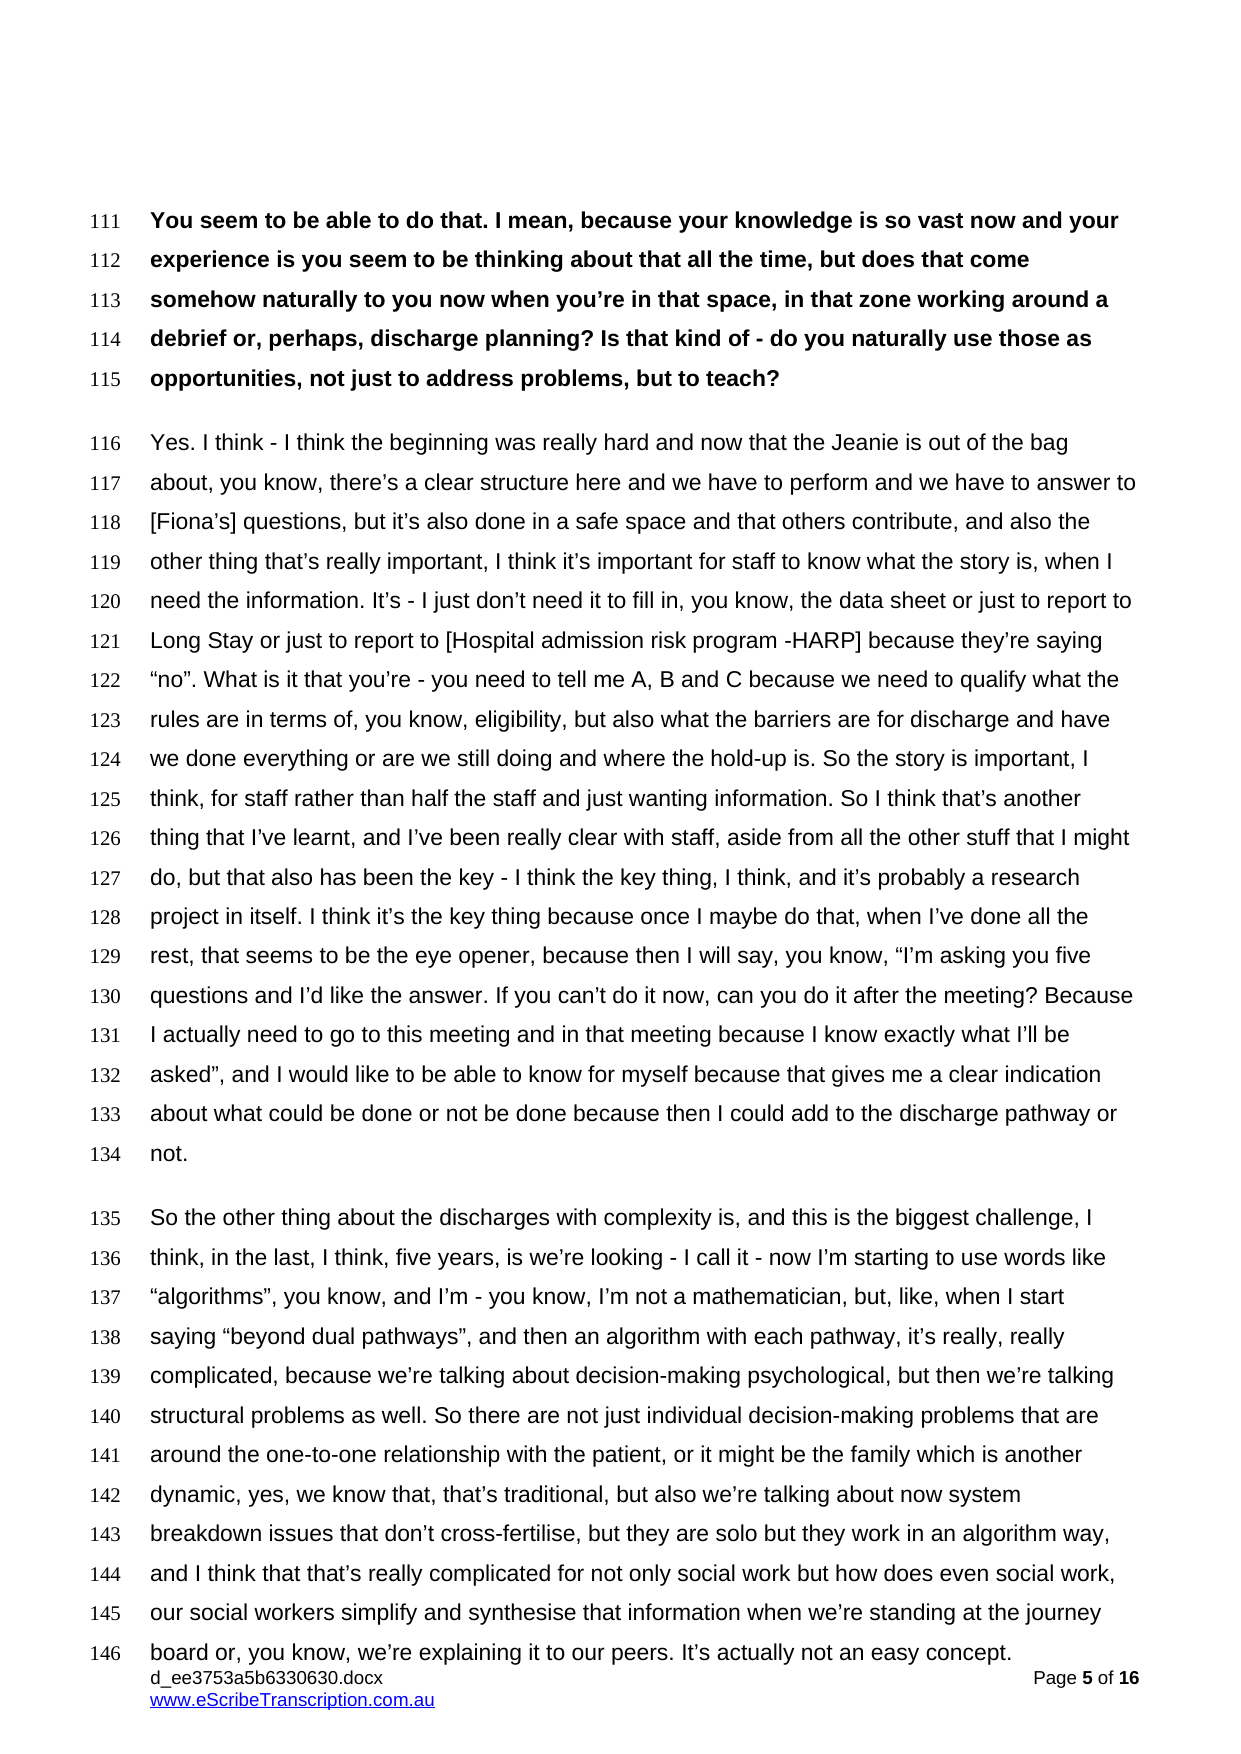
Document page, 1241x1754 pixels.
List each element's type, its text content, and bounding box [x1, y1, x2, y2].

subtitle You seem to be able to do that. I mean, because your knowledge is so vast now and your experience is you seem to be thinking about that all the time, but does that come somehow naturally to you now when you’re in that space, in that zone working around a debrief or, perhaps, discharge planning? Is that kind of - do you naturally use those as opportunities, not just to address problems, but to teach? [150, 207, 1137, 391]
text So the other thing about the discharges with complexity is, and this is the biggest challenge, I think, in the last, I think, five years, is we’re looking - I call it - now I’m starting to use words like “algorithms”, you know, and I’m - you know, I’m not a mathematician, but, like, when I start saying “beyond dual pathways”, and then an algorithm with each pathway, it’s really, really complicated, because we’re talking about decision-making psychological, but then we’re talking structural problems as well. So there are not just individual decision-making problems that are around the one-to-one relationship with the patient, or it might be the family which is another dynamic, yes, we know that, that’s traditional, but also we’re talking about now system breakdown issues that don’t cross-fertilise, but they are solo but they work in an algorithm way, and I think that that’s really complicated for not only social work but how does even social work, our social workers simplify and synthesise that information when we’re standing at the journey board or, you know, we’re explaining it to our peers. It’s actually not an easy concept. [150, 1204, 1137, 1665]
subtitle Yes. I think - I think the beginning was really hard and now that the Jeanie is out of the bag about, you know, there’s a clear structure here and we have to perform and we have to answer to [Fiona’s] questions, but it’s also done in a safe space and that others contribute, and also the other thing that’s really important, I think it’s important for staff to know what the story is, when I need the information. It’s - I just don’t need it to fill in, you know, the data sheet or just to report to Long Stay or just to report to [Hospital admission risk program -HARP] because they’re saying “no”. What is it that you’re - you need to tell me A, B and C because we need to qualify what the rules are in terms of, you know, eligibility, but also what the barriers are for discharge and have we done everything or are we still doing and where the hold-up is. So the story is important, I think, for staff rather than half the staff and just wanting information. So I think that’s another thing that I’ve learnt, and I’ve been really clear with staff, aside from all the other stuff that I might do, but that also has been the key - I think the key thing, I think, and it’s probably a research project in itself. I think it’s the key thing because once I maybe do that, when I’ve done all the rest, that seems to be the eye opener, because then I will say, you know, “I’m asking you five questions and I’d like the answer. If you can’t do it now, can you do it after the meeting? Because I actually need to go to this meeting and in that meeting because I know exactly what I’ll be asked”, and I would like to be able to know for myself because that gives me a clear indication about what could be done or not be done because then I could add to the discharge pathway or not. [150, 429, 1137, 1166]
